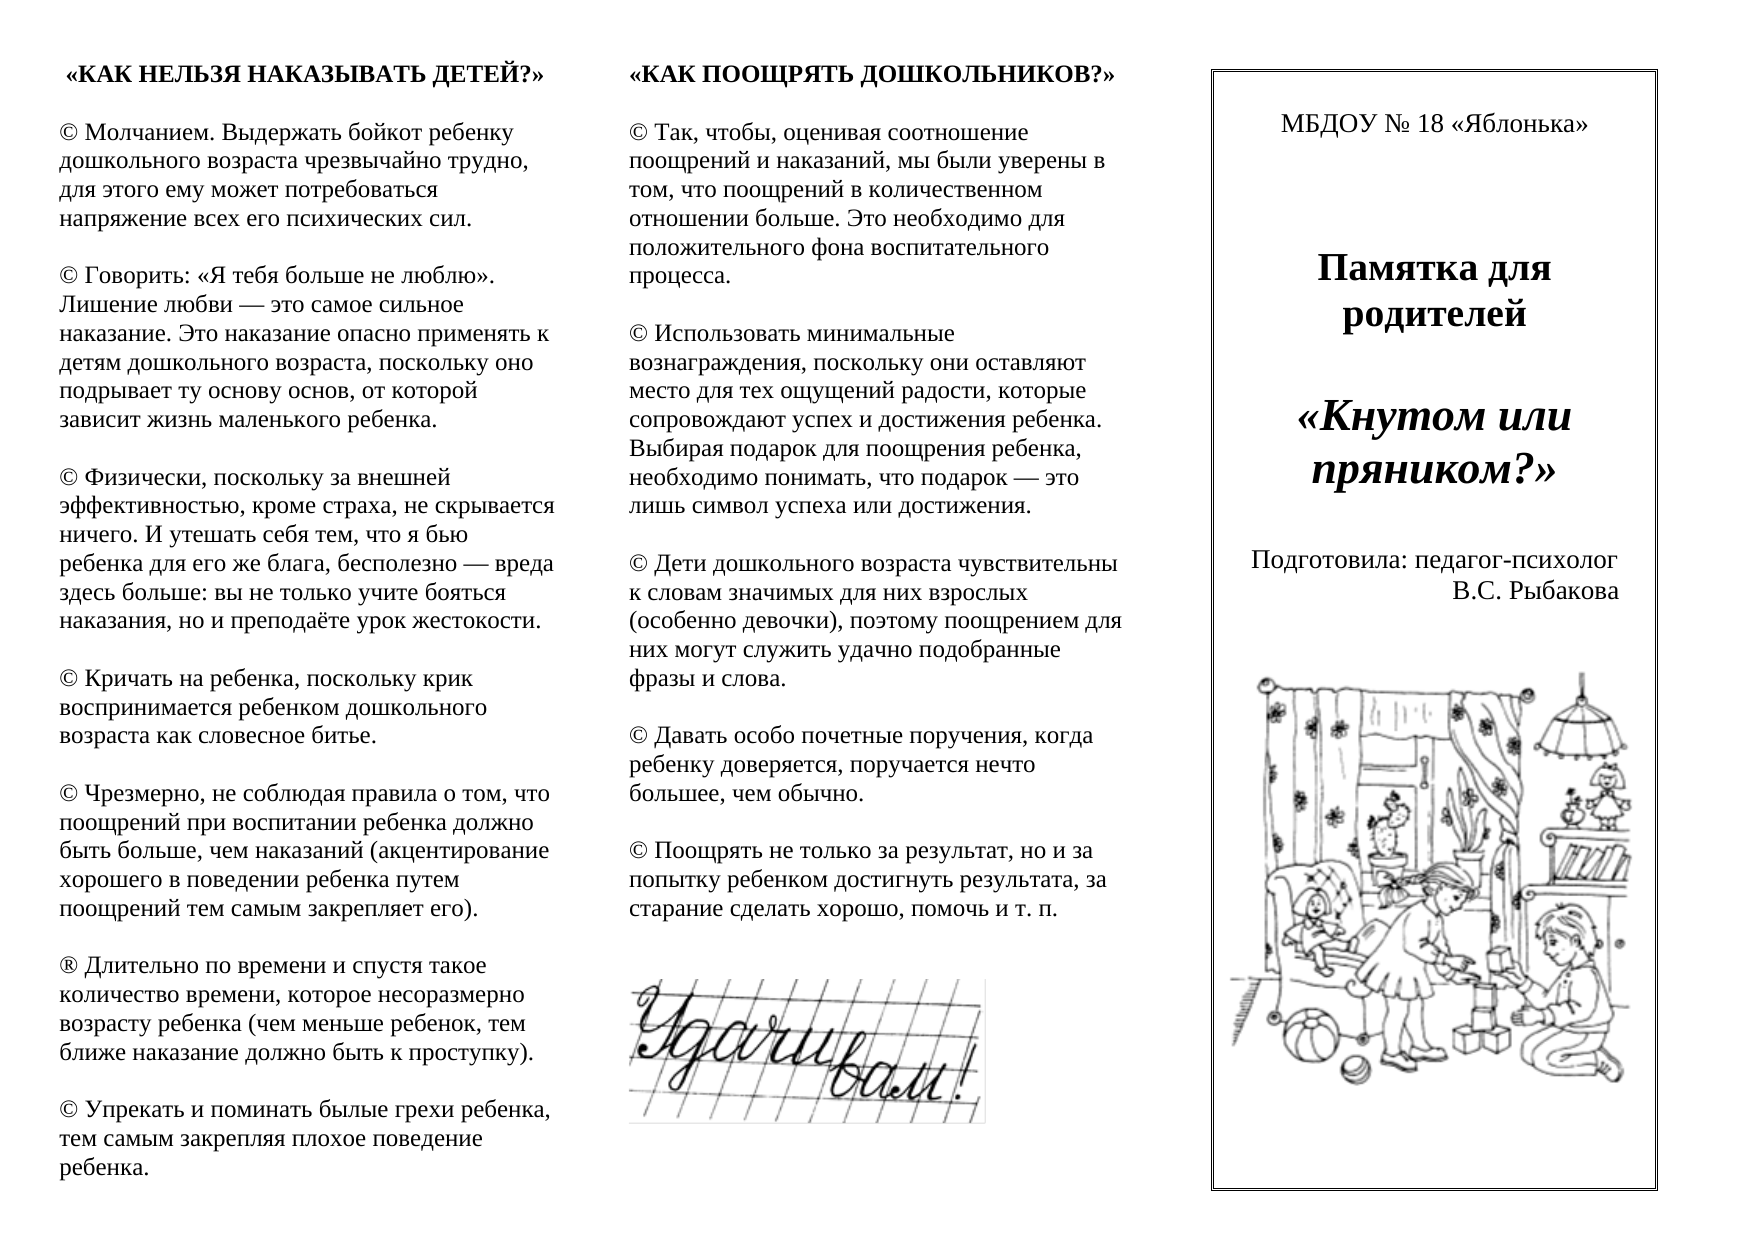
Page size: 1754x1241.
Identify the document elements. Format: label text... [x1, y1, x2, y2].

picture [628, 979, 987, 1125]
text © Молчанием. Выдержать бойкот ребенку дошкольного возраста чрезвычайно трудно, для этого ему может потребоваться напряжение всех его психических сил. [59, 117, 555, 232]
picture [1229, 667, 1640, 1089]
text © Упрекать и поминать былые грехи ребенка, тем самым закрепляя плохое поведение ребенка. [59, 1094, 555, 1180]
text © Говорить: «Я тебя больше не люблю». Лишение любви — это самое сильное наказание. Это наказание опасно применять к детям дошкольного возраста, поскольку оно подрывает ту основу основ, от которой зависит жизнь маленького ребенка. [59, 260, 555, 433]
text © Поощрять не только за результат, но и за попытку ребенком достигнуть результата, за старание сделать хорошо, помочь и т. п. [629, 835, 1125, 922]
text В.С. Рыбакова [1222, 574, 1647, 606]
text © Использовать минимальные вознаграждения, поскольку они оставляют место для тех ощущений радости, которые сопровождают успех и достижения ребенка. Выбирая подарок для поощрения ребенка, необходимо понимать, что подарок — это лишь символ успеха или достижения. [629, 318, 1125, 519]
text © Физически, поскольку за внешней эффективностью, кроме страха, не скрывается ничего. И утешать себя тем, что я бью ребенка для его же блага, бесполезно — вреда здесь больше: вы не только учите бояться наказания, но и преподаёте урок жестокости. [59, 462, 555, 634]
text ® Длительно по времени и спустя такое количество времени, которое несоразмерно возрасту ребенка (чем меньше ребенок, тем ближе наказание должно быть к проступку). [59, 950, 555, 1065]
text © Давать особо почетные поручения, когда ребенку доверяется, поручается нечто большее, чем обычно. [629, 720, 1125, 807]
text МБДОУ № 18 «Яблонька» [1222, 107, 1647, 138]
text «Кнутом или пряником?» [1222, 388, 1647, 493]
text © Чрезмерно, не соблюдая правила о том, что поощрений при воспитании ребенка должно быть больше, чем наказаний (акцентирование хорошего в поведении ребенка путем поощрений тем самым закрепляет его). [59, 778, 555, 922]
text Памятка для родителей [1222, 244, 1647, 335]
text © Так, чтобы, оценивая соотношение поощрений и наказаний, мы были уверены в том, что поощрений в количественном отношении больше. Это необходимо для положительного фона воспитательного процесса. [629, 117, 1125, 289]
text «КАК ПООЩРЯТЬ ДОШКОЛЬНИКОВ?» [629, 59, 1125, 88]
text © Кричать на ребенка, поскольку крик воспринимается ребенком дошкольного возраста как словесное битье. [59, 663, 555, 749]
text Подготовила: педагог-психолог [1222, 543, 1647, 574]
text © Дети дошкольного возраста чувствительны к словам значимых для них взрослых (особенно девочки), поэтому поощрением для них могут служить удачно подобранные фразы и слова. [629, 548, 1125, 692]
text «КАК НЕЛЬЗЯ НАКАЗЫВАТЬ ДЕТЕЙ?» [59, 59, 555, 88]
